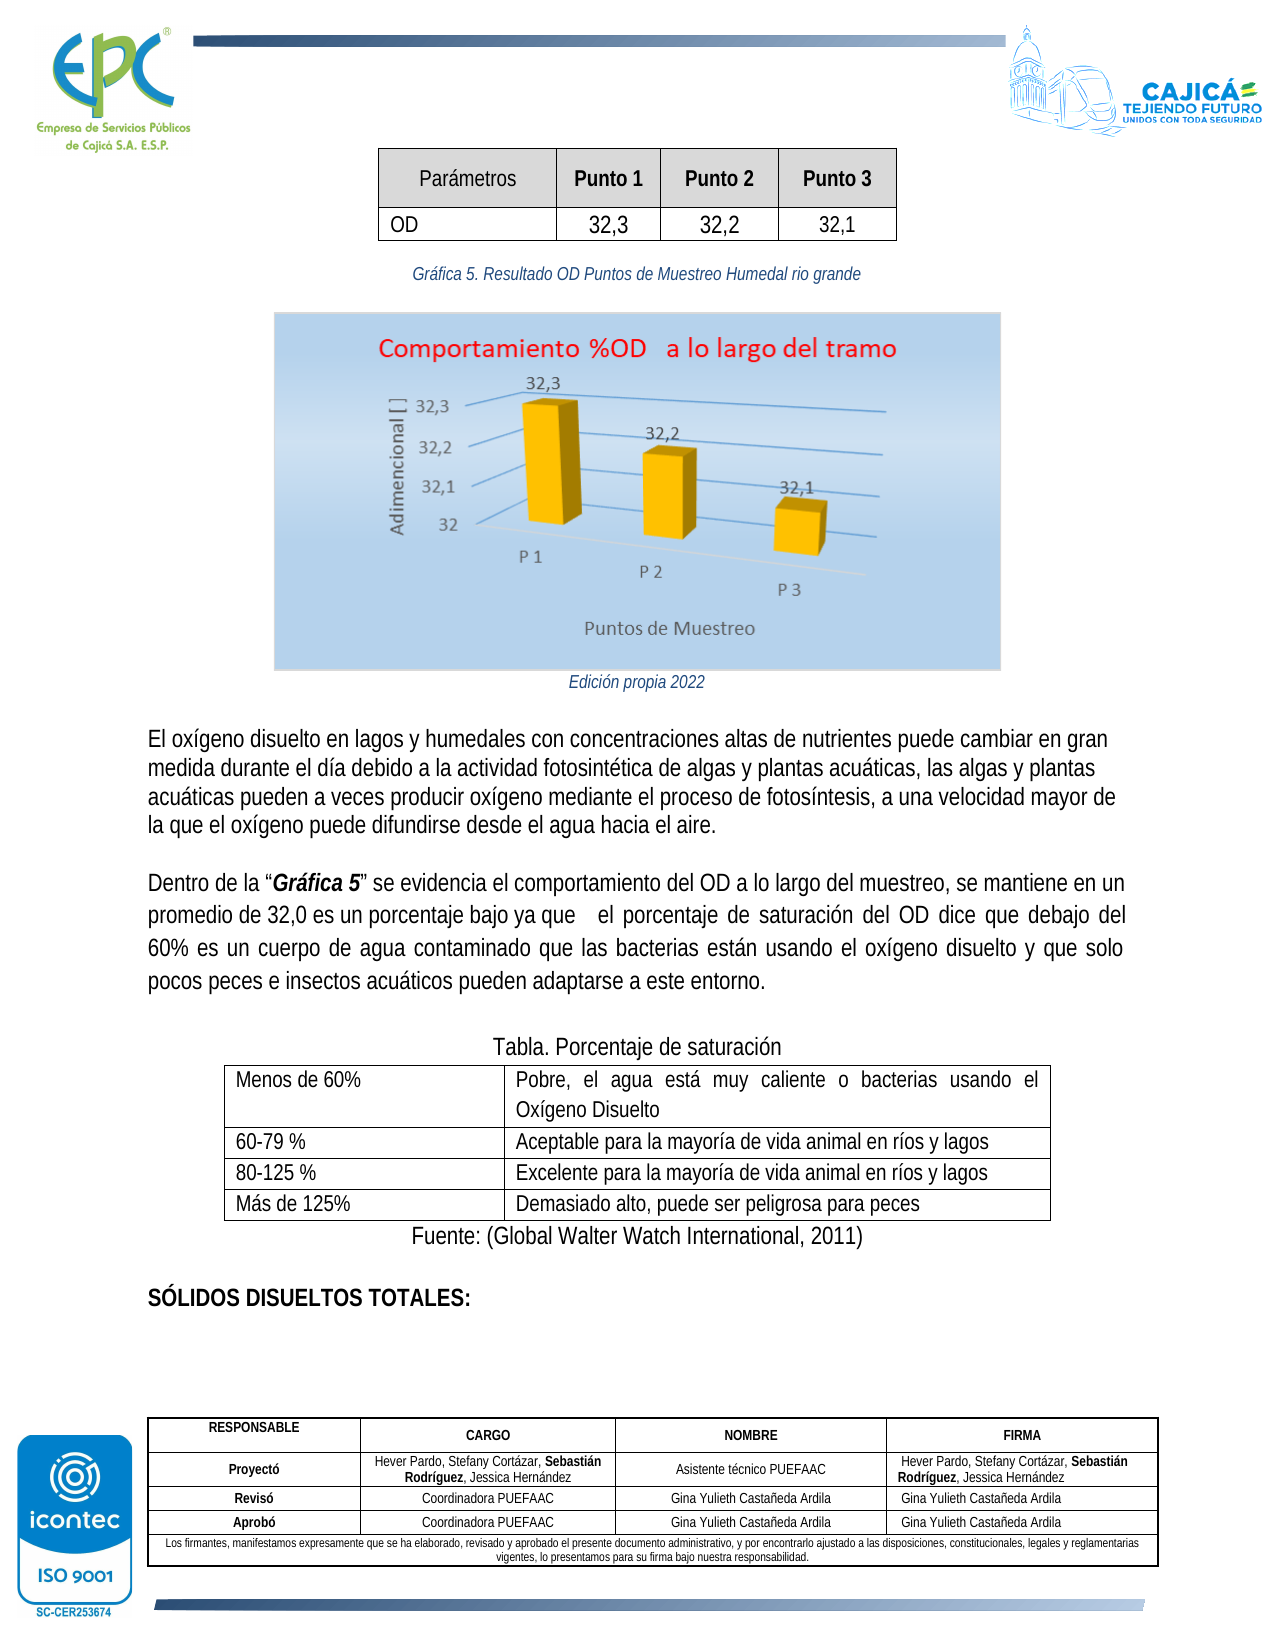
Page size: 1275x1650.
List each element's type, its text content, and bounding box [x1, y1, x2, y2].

text Fuente: (Global Walter Watch International, 2011) [148, 1221, 1127, 1250]
table_header Punto 1 [557, 149, 660, 207]
text Gráfica 5. Resultado OD Puntos de Muestreo Humedal rio grande [148, 263, 1127, 284]
text SÓLIDOS DISUELTOS TOTALES: [148, 1283, 1127, 1312]
text Dentro de la “Gráfica 5” se evidencia el comportamiento del OD a lo largo del muestreo, se mantiene en un promedio de 32,0 es un porcentaje bajo ya que el porcentaje de saturación del OD dice que debajo del 60% es un cuerpo de agua contaminado que las bacterias están usando el oxígeno disuelto y que solo pocos peces e insectos acuáticos pueden adaptarse a este entorno. [148, 868, 1127, 995]
table_header Pobre, el agua está muy caliente o bacterias usando el Oxígeno Disuelto [505, 1066, 1050, 1127]
table_cell Más de 125% [225, 1190, 504, 1220]
table_header Punto 3 [779, 149, 896, 207]
table_cell 32,3 [557, 208, 660, 240]
picture [1005, 25, 1263, 138]
table_cell Aceptable para la mayoría de vida animal en ríos y lagos [505, 1128, 1050, 1158]
table_header Menos de 60% [225, 1066, 504, 1127]
text Edición propia 2022 [148, 671, 1127, 692]
table_cell 60-79 % [225, 1128, 504, 1158]
table_cell 80-125 % [225, 1159, 504, 1189]
picture [273, 312, 1002, 671]
table_cell Demasiado alto, puede ser peligrosa para peces [505, 1190, 1050, 1220]
table_cell OD [379, 208, 556, 240]
table_cell Excelente para la mayoría de vida animal en ríos y lagos [505, 1159, 1050, 1189]
text El oxígeno disuelto en lagos y humedales con concentraciones altas de nutrientes puede cambiar en gran medida durante el día debido a la actividad fotosintética de algas y plantas acuáticas, las algas y plantas acuáticas pueden a veces producir oxígeno mediante el proceso de fotosíntesis, a una velocidad mayor de la que el oxígeno puede difundirse desde el agua hacia el aire. [148, 724, 1127, 839]
table_cell 32,1 [779, 208, 896, 240]
table_header Parámetros [379, 149, 556, 207]
table_header Punto 2 [661, 149, 778, 207]
picture [33, 25, 194, 156]
picture [17, 1435, 133, 1618]
text Tabla. Porcentaje de saturación [148, 1032, 1127, 1061]
table_cell 32,2 [661, 208, 778, 240]
